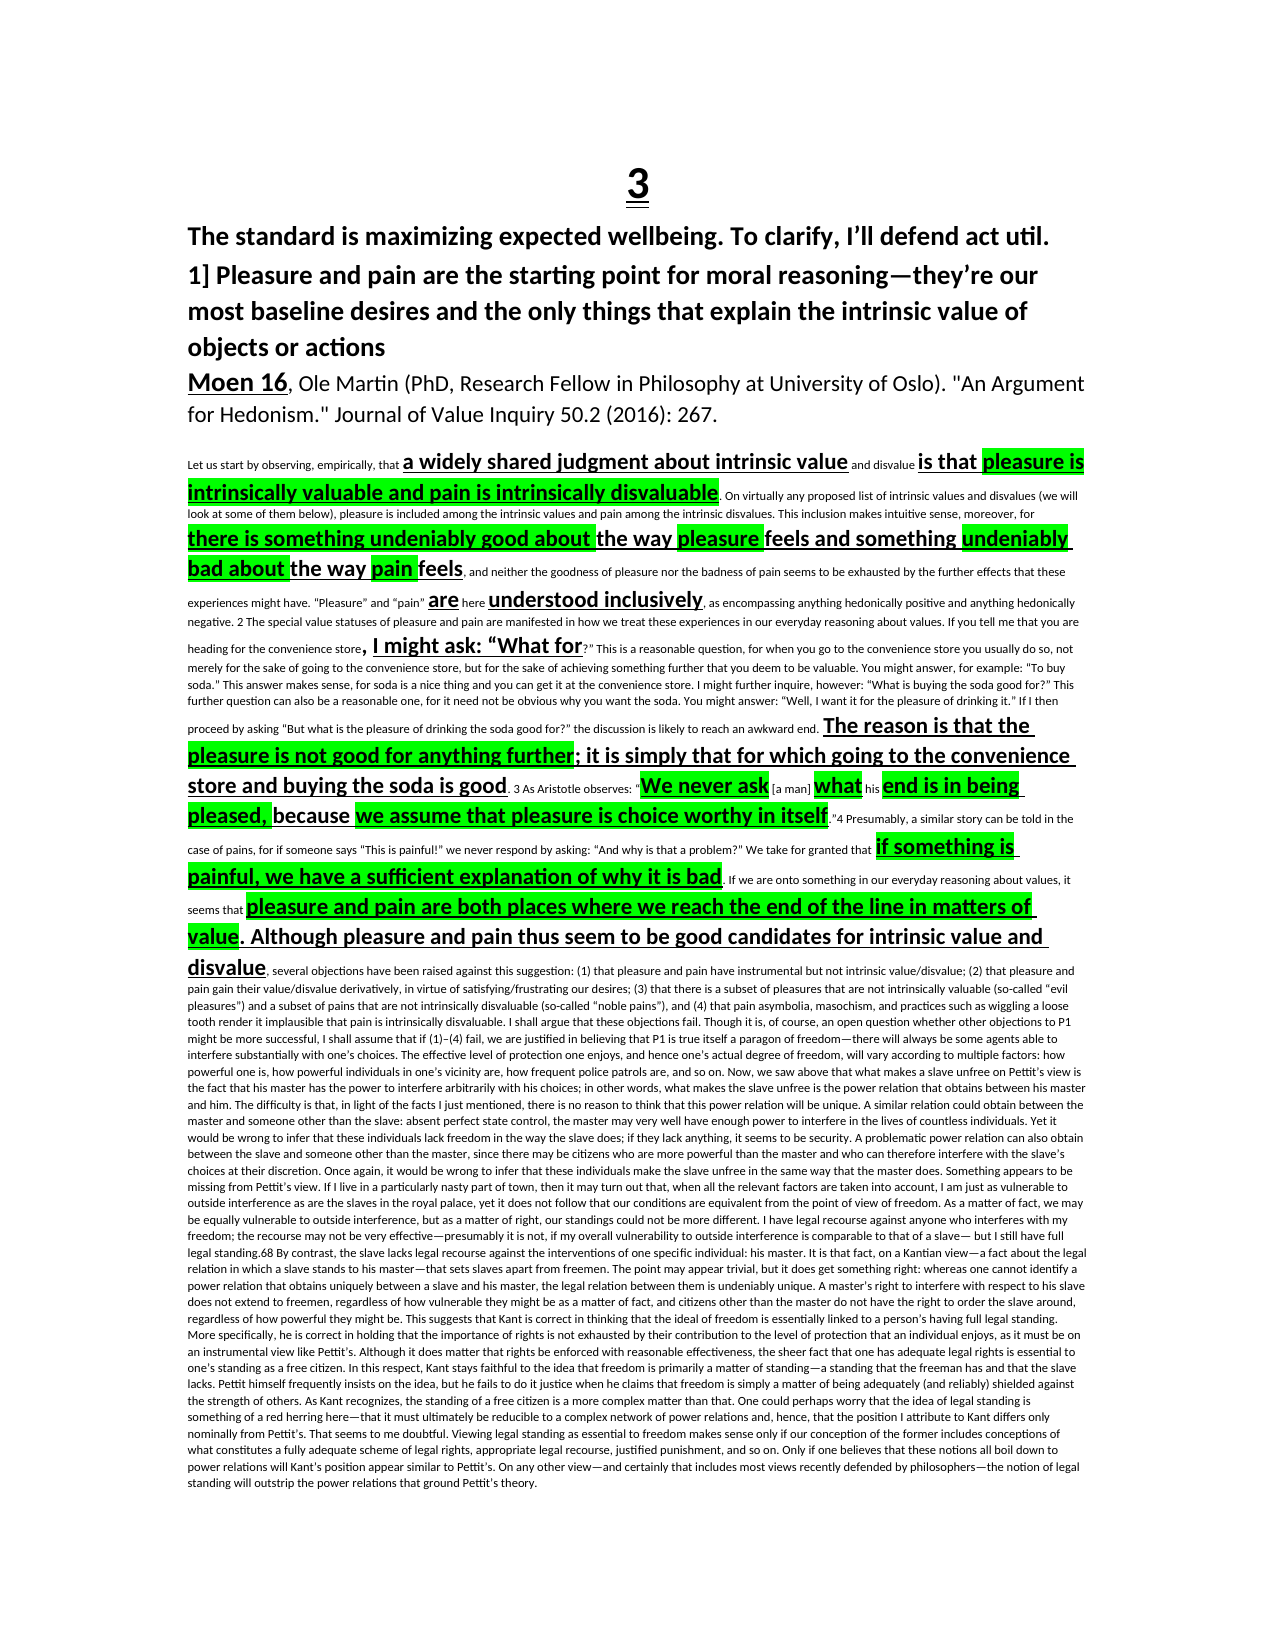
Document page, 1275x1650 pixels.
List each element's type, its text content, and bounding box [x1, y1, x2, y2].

text Moen 16, Ole Martin (PhD, Research Fellow in Philosophy at University of Oslo). "An Argument for Hedonism." Journal of Value Inquiry 50.2 (2016): 267. [187, 365, 1087, 428]
text Let us start by observing, empirically, that a widely shared judgment about intrinsic value and disvalue is that pleasure is intrinsically valuable and pain is intrinsically disvaluable. On virtually any proposed list of intrinsic values and disvalues (we will look at some of them below), pleasure is included among the intrinsic values and pain among the intrinsic disvalues. This inclusion makes intuitive sense, moreover, for there is something undeniably good about the way pleasure feels and something undeniably bad about the way pain feels, and neither the goodness of pleasure nor the badness of pain seems to be exhausted by the further effects that these experiences might have. “Pleasure” and “pain” are here understood inclusively, as encompassing anything hedonically positive and anything hedonically negative. 2 The special value statuses of pleasure and pain are manifested in how we treat these experiences in our everyday reasoning about values. If you tell me that you are heading for the convenience store, I might ask: “What for?” This is a reasonable question, for when you go to the convenience store you usually do so, not merely for the sake of going to the convenience store, but for the sake of achieving something further that you deem to be valuable. You might answer, for example: “To buy soda.” This answer makes sense, for soda is a nice thing and you can get it at the convenience store. I might further inquire, however: “What is buying the soda good for?” This further question can also be a reasonable one, for it need not be obvious why you want the soda. You might answer: “Well, I want it for the pleasure of drinking it.” If I then proceed by asking “But what is the pleasure of drinking the soda good for?” the discussion is likely to reach an awkward end. The reason is that the pleasure is not good for anything further; it is simply that for which going to the convenience store and buying the soda is good. 3 As Aristotle observes: “We never ask [a man] what his end is in being pleased, because we assume that pleasure is choice worthy in itself.”4 Presumably, a similar story can be told in the case of pains, for if someone says “This is painful!” we never respond by asking: “And why is that a problem?” We take for granted that if something is painful, we have a sufficient explanation of why it is bad. If we are onto something in our everyday reasoning about values, it seems that pleasure and pain are both places where we reach the end of the line in matters of value. Although pleasure and pain thus seem to be good candidates for intrinsic value and disvalue, several objections have been raised against this suggestion: (1) that pleasure and pain have instrumental but not intrinsic value/disvalue; (2) that pleasure and pain gain their value/disvalue derivatively, in virtue of satisfying/frustrating our desires; (3) that there is a subset of pleasures that are not intrinsically valuable (so-called “evil pleasures”) and a subset of pains that are not intrinsically disvaluable (so-called “noble pains”), and (4) that pain asymbolia, masochism, and practices such as wiggling a loose tooth render it implausible that pain is intrinsically disvaluable. I shall argue that these objections fail. Though it is, of course, an open question whether other objections to P1 might be more successful, I shall assume that if (1)–(4) fail, we are justified in believing that P1 is true itself a paragon of freedom—there will always be some agents able to interfere substantially with one’s choices. The effective level of protection one enjoys, and hence one’s actual degree of freedom, will vary according to multiple factors: how powerful one is, how powerful individuals in one’s vicinity are, how frequent police patrols are, and so on. Now, we saw above that what makes a slave unfree on Pettit’s view is the fact that his master has the power to interfere arbitrarily with his choices; in other words, what makes the slave unfree is the power relation that obtains between his master and him. The difﬁculty is that, in light of the facts I just mentioned, there is no reason to think that this power relation will be unique. A similar relation could obtain between the master and someone other than the slave: absent perfect state control, the master may very well have enough power to interfere in the lives of countless individuals. Yet it would be wrong to infer that these individuals lack freedom in the way the slave does; if they lack anything, it seems to be security. A problematic power relation can also obtain between the slave and someone other than the master, since there may be citizens who are more powerful than the master and who can therefore interfere with the slave’s choices at their discretion. Once again, it would be wrong to infer that these individuals make the slave unfree in the same way that the master does. Something appears to be missing from Pettit’s view. If I live in a particularly nasty part of town, then it may turn out that, when all the relevant factors are taken into account, I am just as vulnerable to outside interference as are the slaves in the royal palace, yet it does not follow that our conditions are equivalent from the point of view of freedom. As a matter of fact, we may be equally vulnerable to outside interference, but as a matter of right, our standings could not be more different. I have legal recourse against anyone who interferes with my freedom; the recourse may not be very effective—presumably it is not, if my overall vulnerability to outside interference is comparable to that of a slave— but I still have full legal standing.68 By contrast, the slave lacks legal recourse against the interventions of one speciﬁc individual: his master. It is that fact, on a Kantian view—a fact about the legal relation in which a slave stands to his master—that sets slaves apart from freemen. The point may appear trivial, but it does get something right: whereas one cannot identify a power relation that obtains uniquely between a slave and his master, the legal relation between them is undeniably unique. A master’s right to interfere with respect to his slave does not extend to freemen, regardless of how vulnerable they might be as a matter of fact, and citizens other than the master do not have the right to order the slave around, regardless of how powerful they might be. This suggests that Kant is correct in thinking that the ideal of freedom is essentially linked to a person’s having full legal standing. More speciﬁcally, he is correct in holding that the importance of rights is not exhausted by their contribution to the level of protection that an individual enjoys, as it must be on an instrumental view like Pettit’s. Although it does matter that rights be enforced with reasonable effectiveness, the sheer fact that one has adequate legal rights is essential to one’s standing as a free citizen. In this respect, Kant stays faithful to the idea that freedom is primarily a matter of standing—a standing that the freeman has and that the slave lacks. Pettit himself frequently insists on the idea, but he fails to do it justice when he claims that freedom is simply a matter of being adequately (and reliably) shielded against the strength of others. As Kant recognizes, the standing of a free citizen is a more complex matter than that. One could perhaps worry that the idea of legal standing is something of a red herring here—that it must ultimately be reducible to a complex network of power relations and, hence, that the position I attribute to Kant differs only nominally from Pettit’s. That seems to me doubtful. Viewing legal standing as essential to freedom makes sense only if our conception of the former includes conceptions of what constitutes a fully adequate scheme of legal rights, appropriate legal recourse, justiﬁed punishment, and so on. Only if one believes that these notions all boil down to power relations will Kant’s position appear similar to Pettit’s. On any other view—and certainly that includes most views recently defended by philosophers—the notion of legal standing will outstrip the power relations that ground Pettit’s theory. [187, 447, 1087, 1491]
subtitle 1] Pleasure and pain are the starting point for moral reasoning—they’re our most baseline desires and the only things that explain the intrinsic value of objects or actions [187, 258, 1087, 363]
subtitle The standard is maximizing expected wellbeing. To clarify, I’ll defend act util. [187, 219, 1087, 252]
subtitle 3 [187, 154, 1087, 210]
